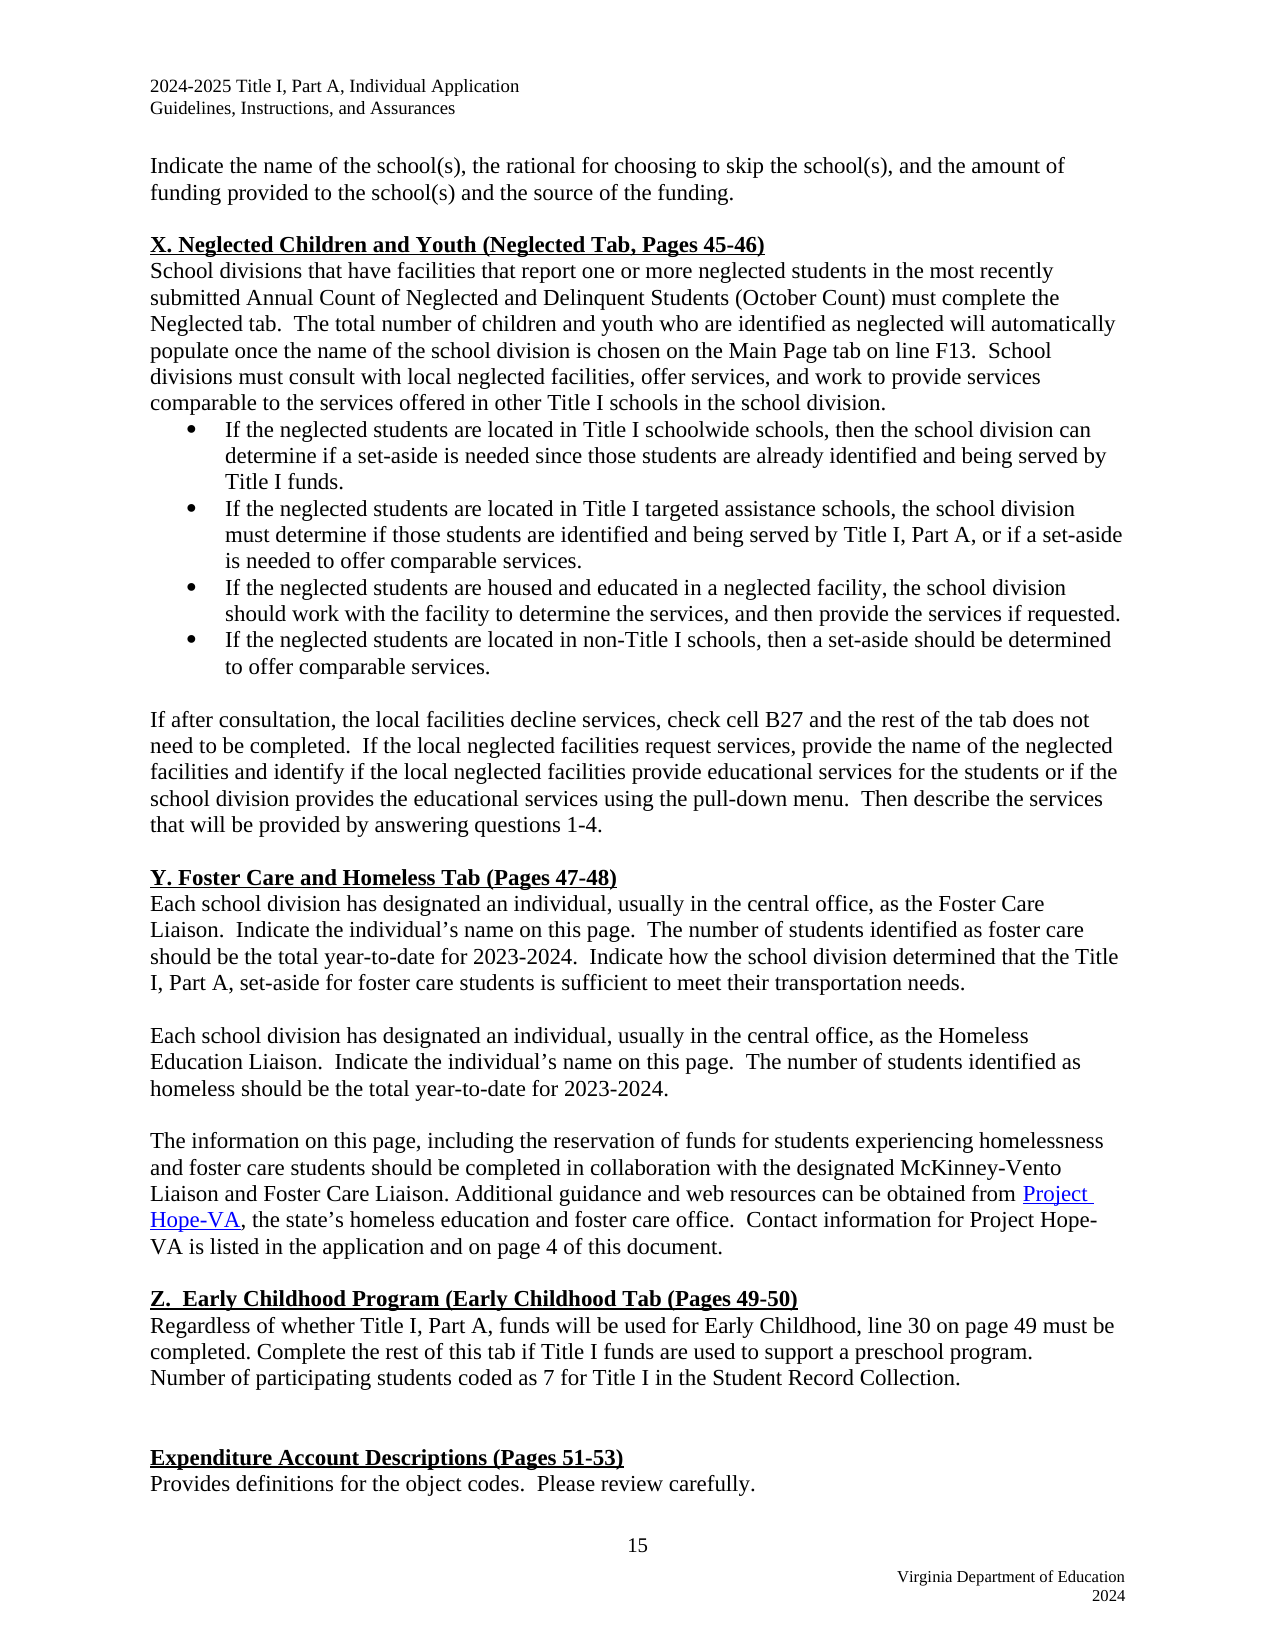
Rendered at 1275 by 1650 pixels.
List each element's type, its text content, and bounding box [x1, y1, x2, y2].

text If after consultation, the local facilities decline services, check cell B27 and the rest of the tab does not need to be completed. If the local neglected facilities request services, provide the name of the neglected facilities and identify if the local neglected facilities provide educational services for the students or if the school division provides the educational services using the pull-down menu. Then describe the services that will be provided by answering questions 1-4. [150, 706, 1125, 837]
text Each school division has designated an individual, usually in the central office, as the Homeless Education Liaison. Indicate the individual’s name on this page. The number of students identified as homeless should be the total year-to-date for 2023-2024. [150, 1022, 1125, 1101]
text Provides definitions for the object codes. Please review carefully. [150, 1470, 1125, 1496]
list If the neglected students are located in Title I schoolwide schools, then the school division can determine if a set-aside is needed since those students are already identified and being served by Title I funds. [187, 416, 1125, 495]
list If the neglected students are located in non-Title I schools, then a set-aside should be determined to offer comparable services. [187, 627, 1125, 679]
list If the neglected students are located in Title I targeted assistance schools, the school division must determine if those students are identified and being served by Title I, Part A, or if a set-aside is needed to offer comparable services. [187, 495, 1125, 574]
text Z. Early Childhood Program (Early Childhood Tab (Pages 49-50) [150, 1285, 1125, 1312]
text Indicate the name of the school(s), the rational for choosing to skip the school(s), and the amount of funding provided to the school(s) and the source of the funding. [150, 152, 1125, 205]
text School divisions that have facilities that report one or more neglected students in the most recently submitted Annual Count of Neglected and Delinquent Students (October Count) must complete the Neglected tab. The total number of children and youth who are identified as neglected will automatically populate once the name of the school division is chosen on the Main Page tab on line F13. School divisions must consult with local neglected facilities, offer services, and work to provide services comparable to the services offered in other Title I schools in the school division. [150, 258, 1125, 416]
text Number of participating students coded as 7 for Title I in the Student Record Collection. [150, 1364, 1125, 1391]
text X. Neglected Children and Youth (Neglected Tab, Pages 45-46) [150, 231, 1125, 258]
text Regardless of whether Title I, Part A, funds will be used for Early Childhood, line 30 on page 49 must be completed. Complete the rest of this tab if Title I funds are used to support a preschool program. [150, 1312, 1125, 1364]
text Each school division has designated an individual, usually in the central office, as the Foster Care Liaison. Indicate the individual’s name on this page. The number of students identified as foster care should be the total year-to-date for 2023-2024. Indicate how the school division determined that the Title I, Part A, set-aside for foster care students is sufficient to meet their transportation needs. [150, 890, 1125, 996]
list If the neglected students are housed and educated in a neglected facility, the school division should work with the facility to determine the services, and then provide the services if requested. [187, 574, 1125, 627]
title Expenditure Account Descriptions (Pages 51-53) [150, 1443, 1087, 1470]
text Y. Foster Care and Homeless Tab (Pages 47-48) [150, 864, 1125, 890]
text The information on this page, including the reservation of funds for students experiencing homelessness and foster care students should be completed in collaboration with the designated McKinney-Vento Liaison and Foster Care Liaison. Additional guidance and web resources can be obtained from Project Hope-VA, the state’s homeless education and foster care office. Contact information for Project Hope-VA is listed in the application and on page 4 of this document. [150, 1127, 1125, 1259]
